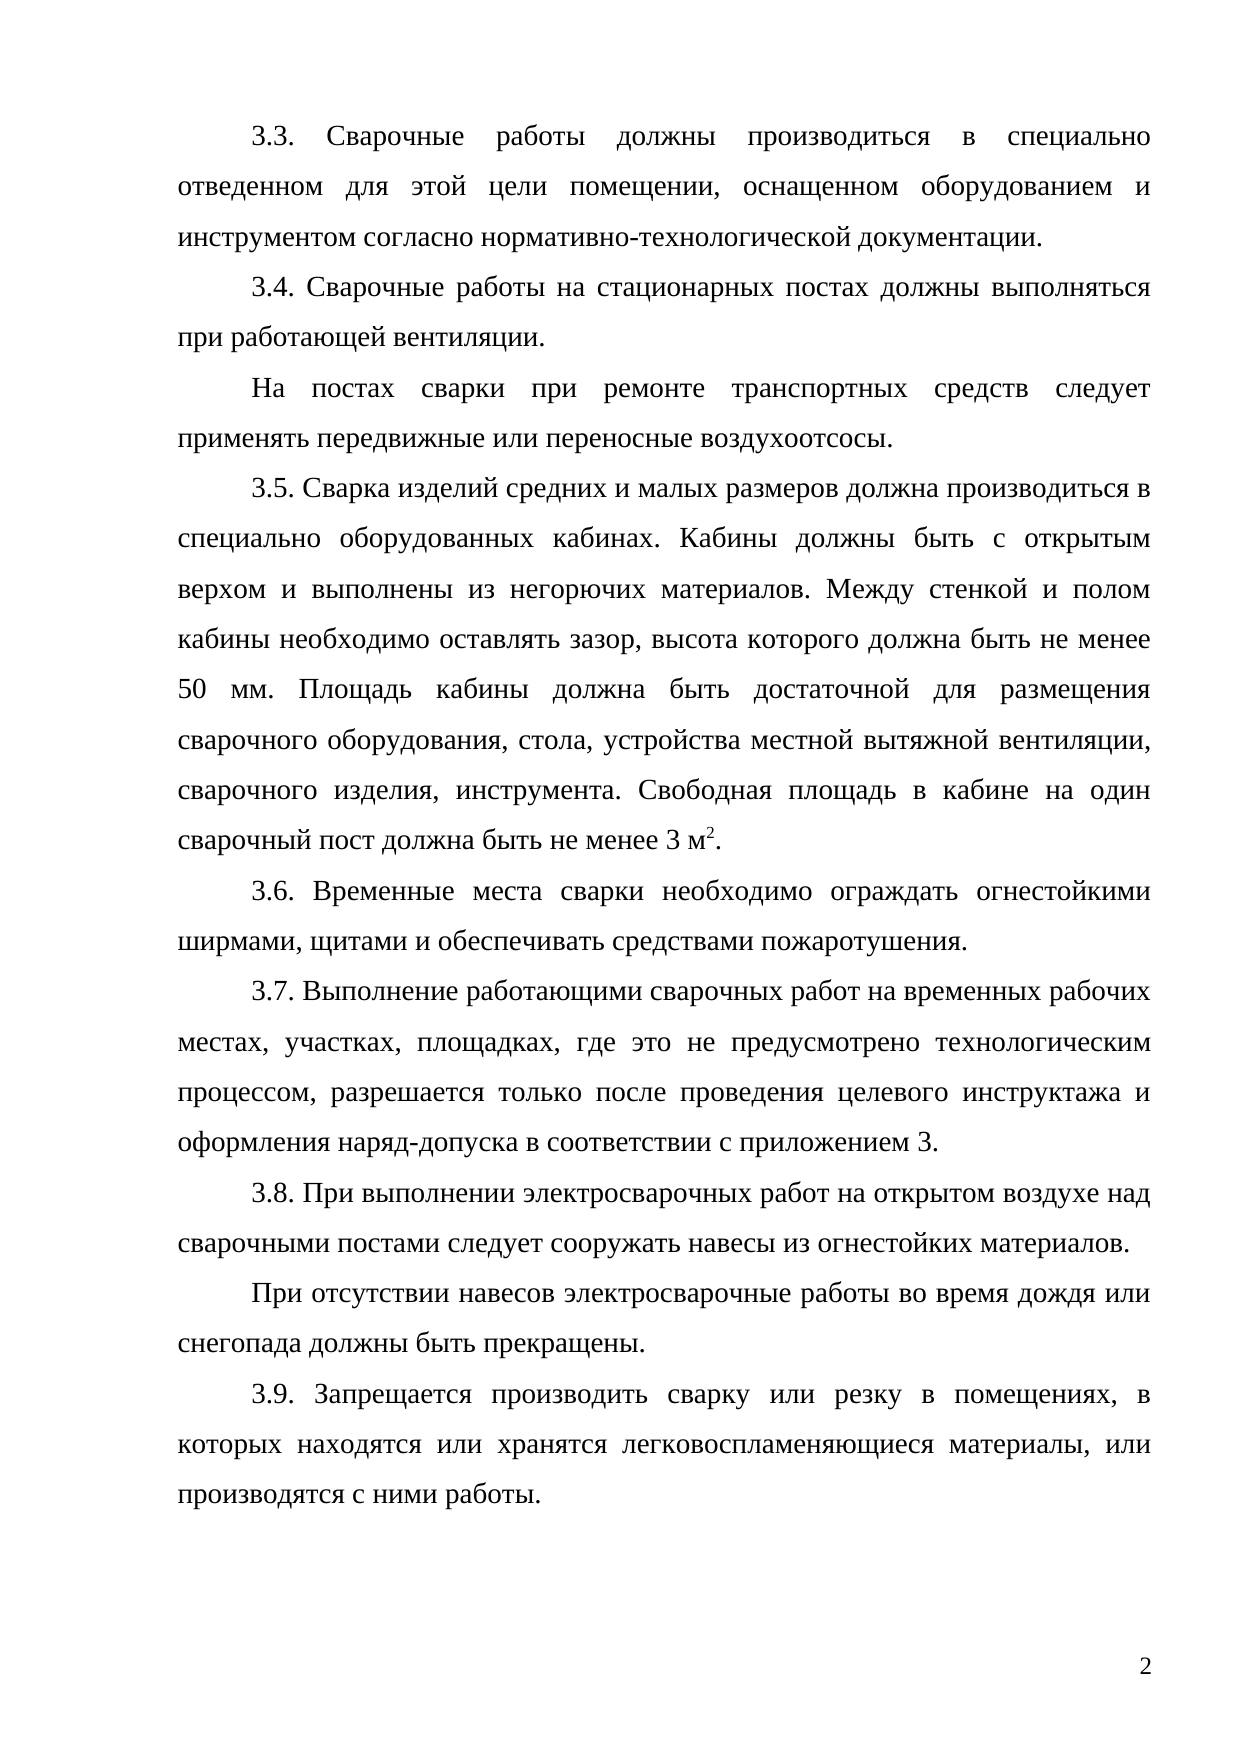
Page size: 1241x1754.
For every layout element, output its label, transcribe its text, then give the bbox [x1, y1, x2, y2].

text 3.6. Временные места сварки необходимо ограждать огнестойкими ширмами, щитами и обеспечивать средствами пожаротушения. [177, 873, 1152, 957]
text 3.5. Сварка изделий средних и малых размеров должна производиться в специально оборудованных кабинах. Кабины должны быть с открытым верхом и выполнены из негорючих материалов. Между стенкой и полом кабины необходимо оставлять зазор, высота которого должна быть не менее 50 мм. Площадь кабины должна быть достаточной для размещения сварочного оборудования, стола, устройства местной вытяжной вентиляции, сварочного изделия, инструмента. Свободная площадь в кабине на один сварочный пост должна быть не менее 3 м2. [177, 470, 1152, 856]
text 3.7. Выполнение работающими сварочных работ на временных рабочих местах, участках, площадках, где это не предусмотрено технологическим процессом, разрешается только после проведения целевого инструктажа и оформления наряд-допуска в соответствии с приложением 3. [177, 973, 1152, 1158]
text При отсутствии навесов электросварочные работы во время дождя или снегопада должны быть прекращены. [177, 1275, 1152, 1359]
text 3.3. Сварочные работы должны производиться в специально отведенном для этой цели помещении, оснащенном оборудованием и инструментом согласно нормативно-технологической документации. [177, 118, 1152, 252]
text На постах сварки при ремонте транспортных средств следует применять передвижные или переносные воздухоотсосы. [177, 370, 1152, 453]
text 3.4. Сварочные работы на стационарных постах должны выполняться при работающей вентиляции. [177, 269, 1152, 353]
text 3.9. Запрещается производить сварку или резку в помещениях, в которых находятся или хранятся легковоспламеняющиеся материалы, или производятся с ними работы. [177, 1376, 1152, 1510]
text 3.8. При выполнении электросварочных работ на открытом воздухе над сварочными постами следует сооружать навесы из огнестойких материалов. [177, 1175, 1152, 1258]
